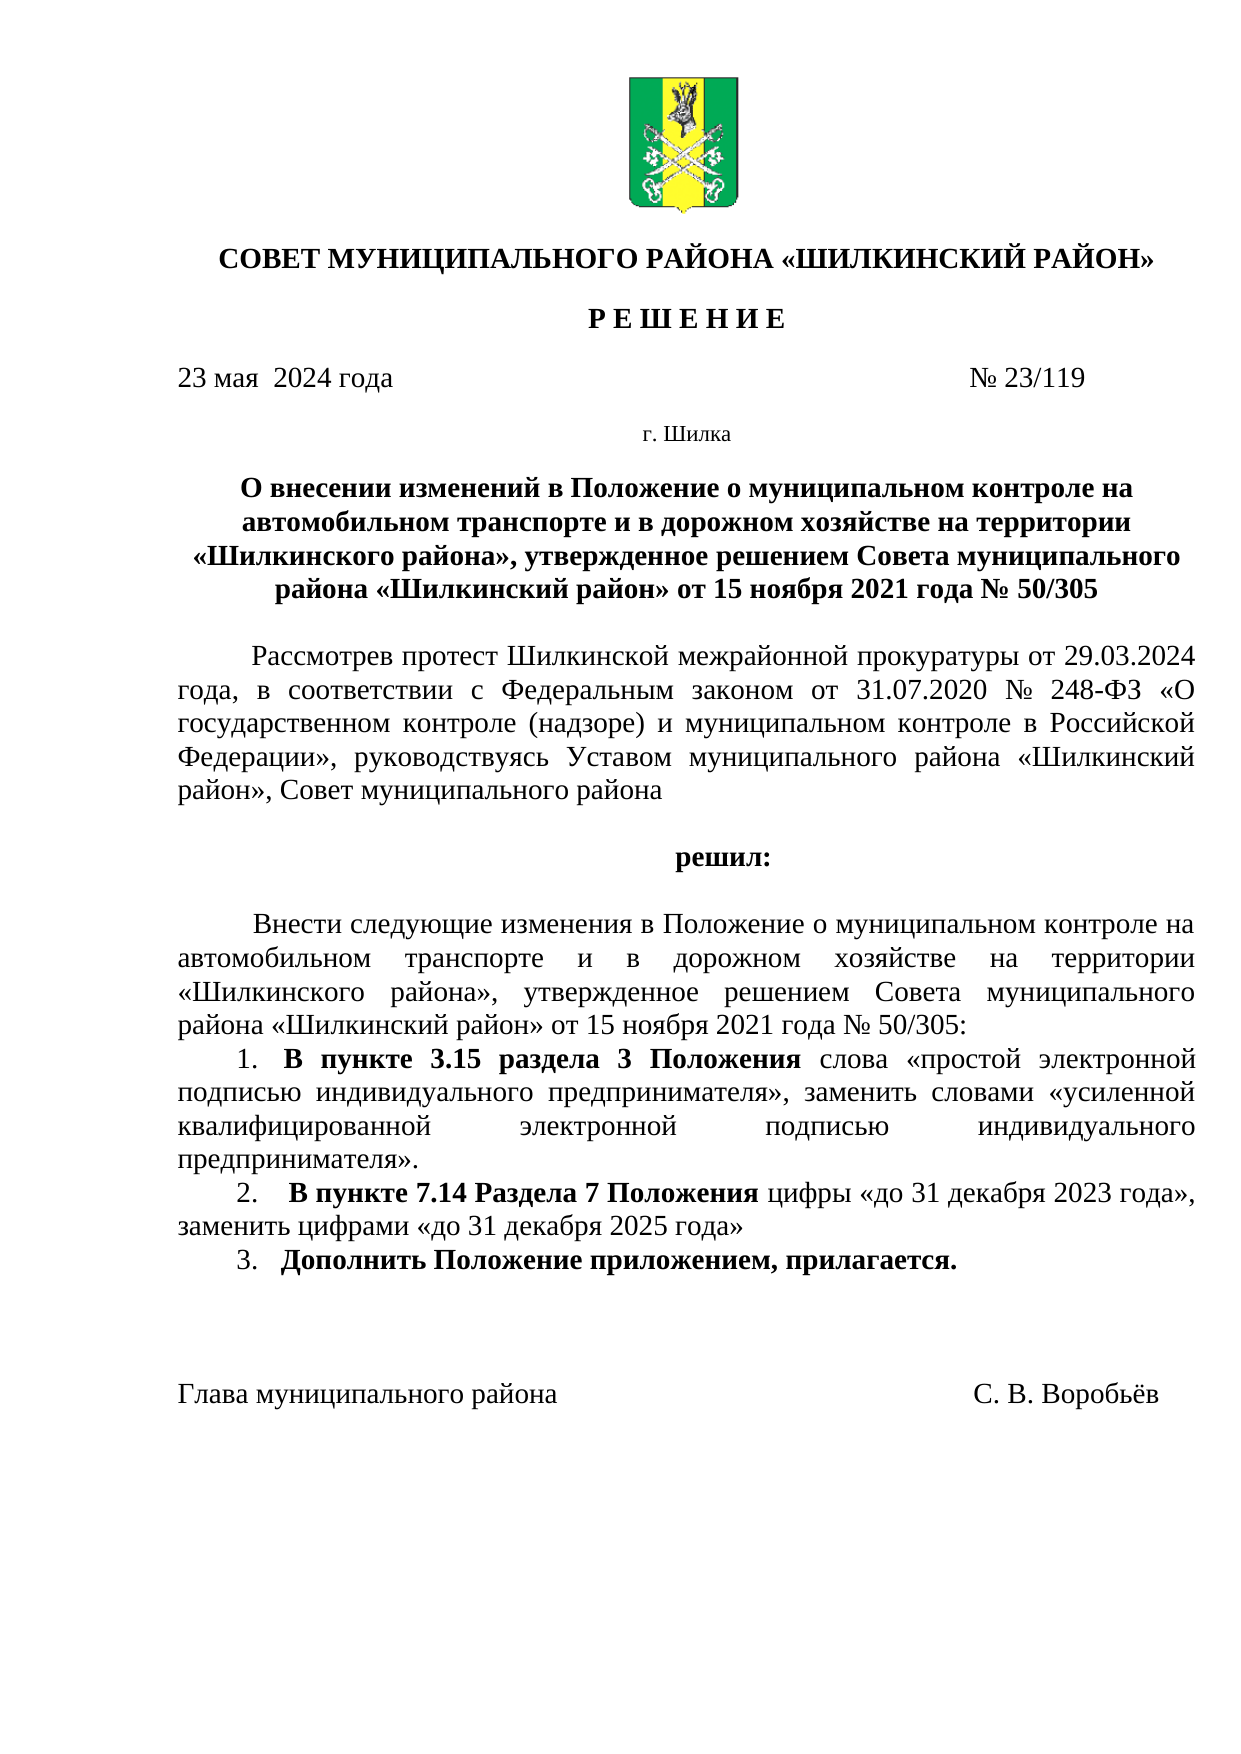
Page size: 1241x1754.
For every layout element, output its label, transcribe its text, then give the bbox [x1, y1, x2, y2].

text Внести следующие изменения в Положение о муниципальном контроле на автомобильном транспорте и в дорожном хозяйстве на территории «Шилкинского района», утвержденное решением Совета муниципального района «Шилкинский район» от 15 ноября 2021 года № 50/305: [177, 907, 1196, 1041]
text Р Е Ш Е Н И Е [177, 301, 1196, 334]
list В пункте 3.15 раздела 3 Положения слова «простой электронной подписью индивидуального предпринимателя», заменить словами «усиленной квалифицированной электронной подписью индивидуального предпринимателя». [177, 1041, 1196, 1175]
text г. Шилка [177, 419, 1196, 446]
text Рассмотрев протест Шилкинской межрайонной прокуратуры от 29.03.2024 года, в соответствии с Федеральным законом от 31.07.2020 № 248-ФЗ «О государственном контроле (надзоре) и муниципальном контроле в Российской Федерации», руководствуясь Уставом муниципального района «Шилкинский район», Совет муниципального района [177, 638, 1196, 806]
text О внесении изменений в Положение о муниципальном контроле на автомобильном транспорте и в дорожном хозяйстве на территории «Шилкинского района», утвержденное решением Совета муниципального района «Шилкинский район» от 15 ноября 2021 года № 50/305 [177, 471, 1196, 605]
text Глава муниципального района С. В. Воробьёв [177, 1376, 1196, 1434]
text СОВЕТ МУНИЦИПАЛЬНОГО РАЙОНА «ШИЛКИНСКИЙ РАЙОН» [177, 241, 1196, 275]
text 23 мая 2024 года № 23/119 [177, 360, 1196, 394]
picture [626, 73, 747, 217]
list В пункте 7.14 Раздела 7 Положения цифры «до 31 декабря 2023 года», заменить цифрами «до 31 декабря 2025 года» [177, 1175, 1196, 1242]
list Дополнить Положение приложением, прилагается. [177, 1242, 1196, 1276]
text решил: [177, 839, 1196, 873]
